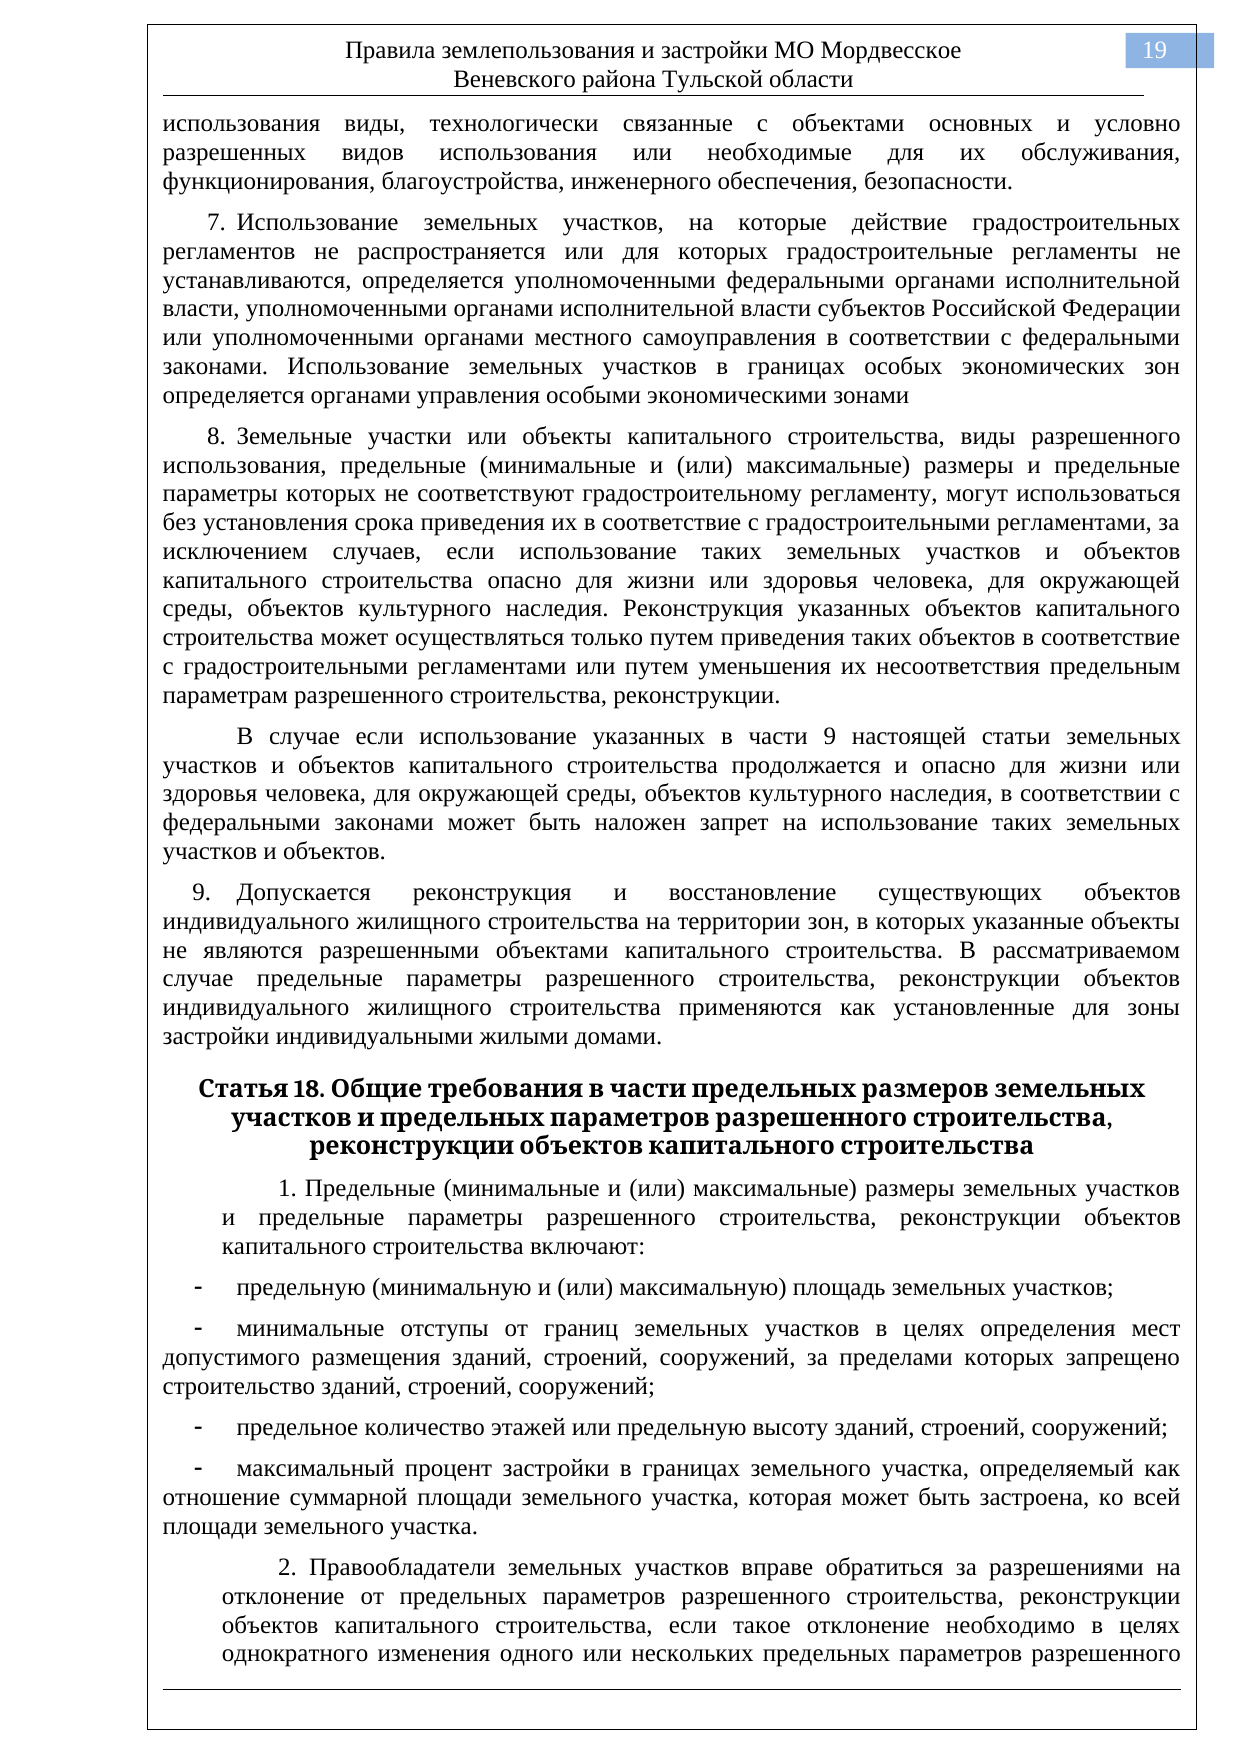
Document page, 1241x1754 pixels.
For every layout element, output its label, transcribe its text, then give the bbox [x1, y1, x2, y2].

text 1. Предельные (минимальные и (или) максимальные) размеры земельных участков и предельные параметры разрешенного строительства, реконструкции объектов капитального строительства включают: [222, 1173, 1181, 1260]
list Допускается реконструкция и восстановление существующих объектов индивидуального жилищного строительства на территории зон, в которых указанные объекты не являются разрешенными объектами капитального строительства. В рассматриваемом случае предельные параметры разрешенного строительства, реконструкции объектов индивидуального жилищного строительства применяются как установленные для зоны застройки индивидуальными жилыми домами. [162, 877, 1181, 1050]
list Земельные участки или объекты капитального строительства, виды разрешенного использования, предельные (минимальные и (или) максимальные) размеры и предельные параметры которых не соответствуют градостроительному регламенту, могут использоваться без установления срока приведения их в соответствие с градостроительными регламентами, за исключением случаев, если использование таких земельных участков и объектов капитального строительства опасно для жизни или здоровья человека, для окружающей среды, объектов культурного наследия. Реконструкция указанных объектов капитального строительства может осуществляться только путем приведения таких объектов в соответствие с градостроительными регламентами или путем уменьшения их несоответствия предельным параметрам разрешенного строительства, реконструкции. [162, 421, 1181, 708]
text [222, 1552, 1181, 1667]
list Использование земельных участков, на которые действие градостроительных регламентов не распространяется или для которых градостроительные регламенты не устанавливаются, определяется уполномоченными федеральными органами исполнительной власти, уполномоченными органами исполнительной власти субъектов Российской Федерации или уполномоченными органами местного самоуправления в соответствии с федеральными законами. Использование земельных участков в границах особых экономических зон определяется органами управления особыми экономическими зонами [162, 207, 1181, 408]
text В случае если использование указанных в части 9 настоящей статьи земельных участков и объектов капитального строительства продолжается и опасно для жизни или здоровья человека, для окружающей среды, объектов культурного наследия, в соответствии с федеральными законами может быть наложен запрет на использование таких земельных участков и объектов. [162, 721, 1181, 865]
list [162, 108, 1181, 195]
list максимальный процент застройки в границах земельного участка, определяемый как отношение суммарной площади земельного участка, которая может быть застроена, ко всей площади земельного участка. [162, 1453, 1181, 1540]
subtitle Статья 18. Общие требования в части предельных размеров земельных участков и предельных параметров разрешенного строительства, реконструкции объектов капитального строительства [162, 1075, 1181, 1161]
list предельную (минимальную и (или) максимальную) площадь земельных участков; [162, 1272, 1181, 1301]
list предельное количество этажей или предельную высоту зданий, строений, сооружений; [162, 1412, 1181, 1441]
list минимальные отступы от границ земельных участков в целях определения мест допустимого размещения зданий, строений, сооружений, за пределами которых запрещено строительство зданий, строений, сооружений; [162, 1313, 1181, 1400]
